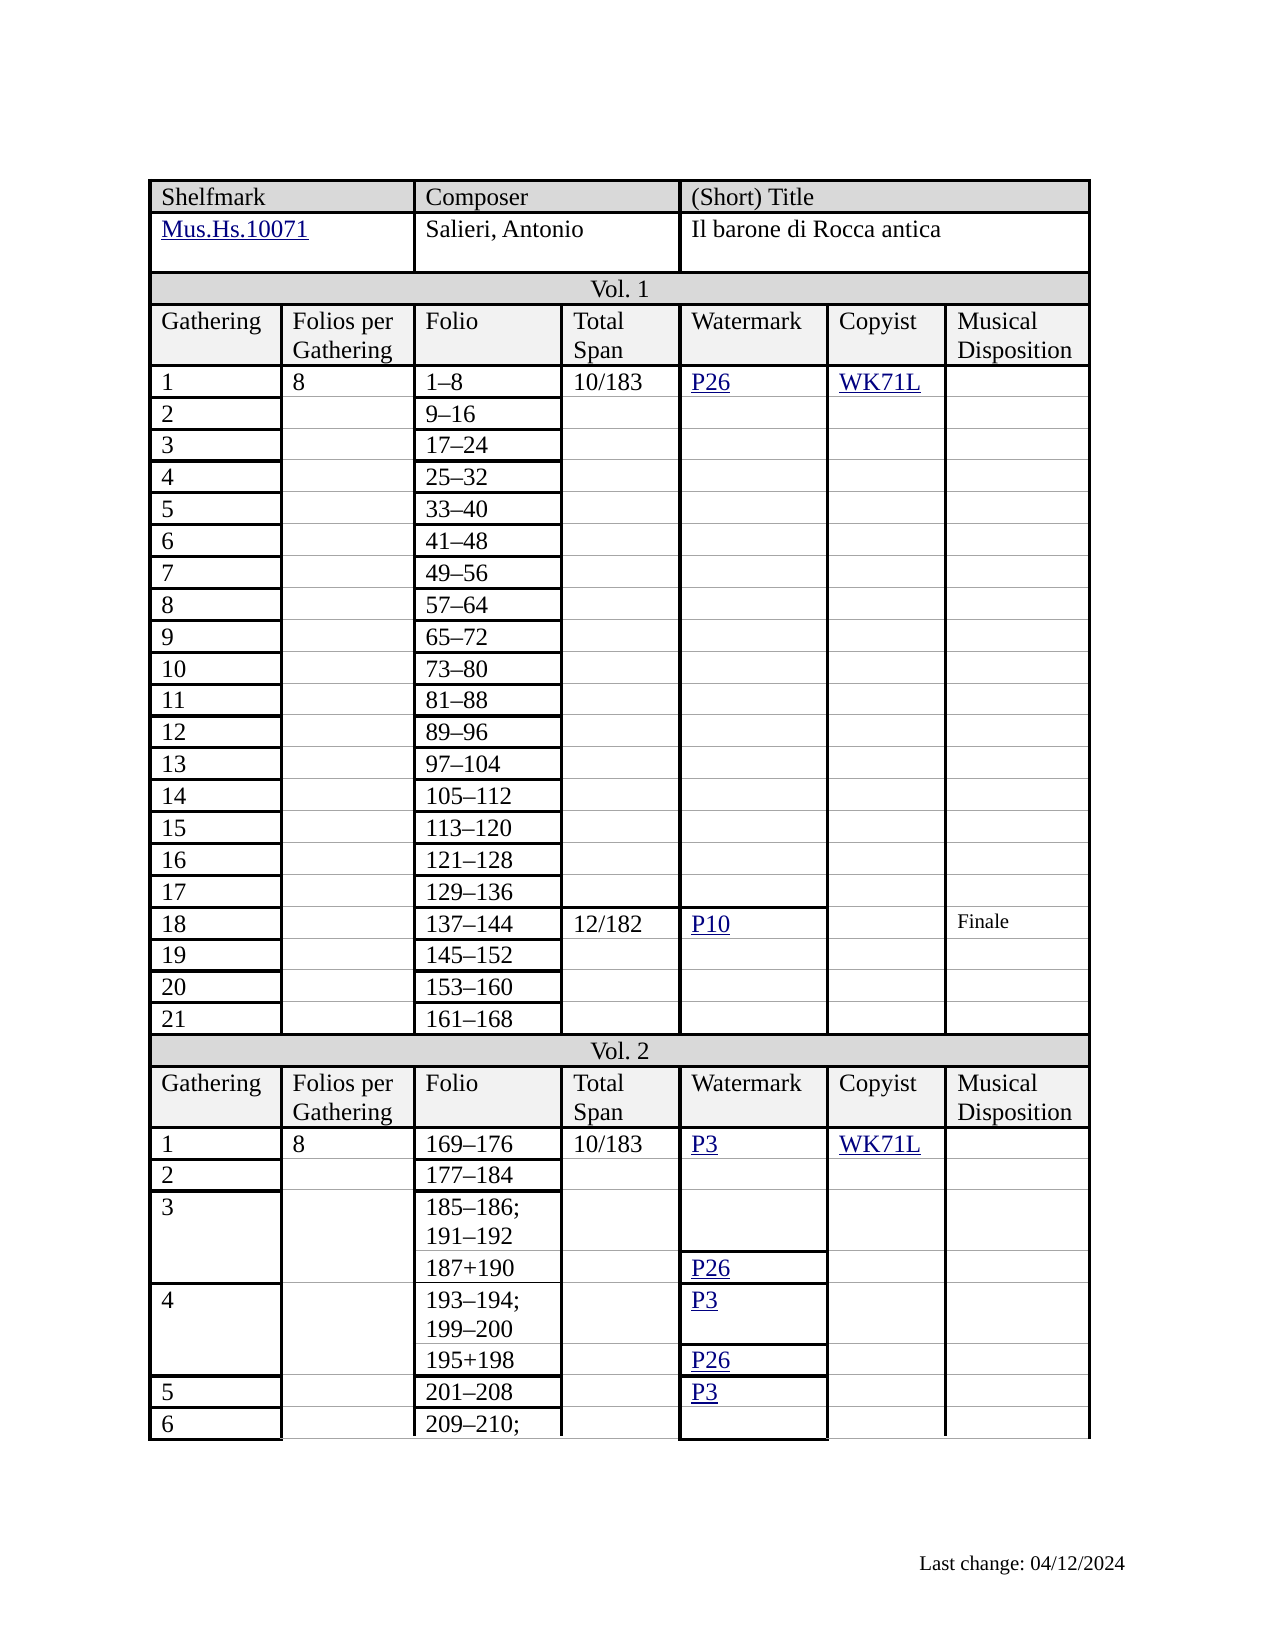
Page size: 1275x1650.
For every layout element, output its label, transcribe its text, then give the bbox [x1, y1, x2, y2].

table_cell [563, 1283, 678, 1342]
table_cell [829, 1159, 944, 1189]
table_cell [283, 843, 413, 874]
table_cell [562, 1407, 678, 1438]
table_cell [682, 970, 826, 1001]
table_cell [829, 492, 944, 523]
table_cell 11 [152, 686, 280, 714]
table_cell [283, 556, 413, 587]
table_cell Vol. 2 [152, 1036, 1088, 1065]
table_cell 187+190 [416, 1251, 560, 1282]
table_cell 5 [152, 1378, 280, 1406]
table_cell 6 [152, 1409, 280, 1438]
table_cell [283, 429, 413, 459]
table_cell [563, 1375, 678, 1406]
table_cell Watermark [682, 1068, 826, 1126]
table_cell P26 [682, 1253, 826, 1282]
table_cell [947, 367, 1088, 396]
table_cell [829, 779, 944, 810]
table_cell [283, 1283, 413, 1374]
table_cell [947, 875, 1088, 906]
table_cell [947, 715, 1088, 746]
table_cell [682, 460, 826, 491]
table_cell [563, 460, 678, 491]
table_cell [829, 397, 944, 427]
table_cell [829, 875, 944, 906]
table_cell Copyist [829, 1068, 944, 1126]
table_cell 25–32 [416, 463, 560, 491]
table_cell 113–120 [416, 813, 560, 842]
table_cell [682, 843, 826, 874]
table_cell [947, 939, 1088, 969]
table_cell 10/183 [563, 1129, 678, 1157]
table_cell P3 [682, 1378, 826, 1406]
table_cell 9–16 [416, 399, 560, 427]
table_cell [829, 429, 944, 459]
table_cell [682, 588, 826, 619]
table_cell 2 [152, 1161, 280, 1189]
table_cell 177–184 [416, 1161, 560, 1189]
table_cell 8 [283, 1129, 413, 1157]
table_cell [947, 1344, 1088, 1374]
table_cell [283, 492, 413, 523]
table_cell Total Span [563, 306, 678, 364]
table_header Composer [416, 182, 678, 211]
table_cell Gathering [152, 306, 280, 364]
table_cell [283, 747, 413, 778]
table_cell [563, 1159, 678, 1189]
table_cell [947, 524, 1088, 555]
table_cell [283, 1407, 414, 1438]
table_cell 195+198 [416, 1344, 560, 1374]
table_cell 129–136 [416, 877, 560, 906]
table_cell P3 [682, 1129, 826, 1157]
table_cell [829, 1407, 946, 1438]
table_cell Salieri, Antonio [416, 214, 678, 271]
table_cell [283, 524, 413, 555]
table_cell Total Span [563, 1068, 678, 1126]
table_cell [829, 747, 944, 778]
table_cell Vol. 1 [152, 274, 1088, 303]
table_cell [947, 747, 1088, 778]
table_cell [947, 970, 1088, 1001]
table_cell 3 [152, 431, 280, 459]
table_cell Watermark [682, 306, 826, 364]
table_cell [947, 1375, 1088, 1406]
table_cell [829, 970, 944, 1001]
table_cell 2 [152, 399, 280, 427]
table_cell [563, 747, 678, 778]
table_cell [563, 492, 678, 523]
table_cell 15 [152, 813, 280, 842]
table_cell 5 [152, 494, 280, 523]
table_cell [563, 875, 678, 906]
table_cell [563, 588, 678, 619]
table_cell 8 [283, 367, 413, 396]
table_cell P3 [682, 1285, 826, 1342]
table_cell 10 [152, 654, 280, 682]
table_cell [563, 1002, 678, 1033]
table_cell [283, 684, 413, 714]
table_cell [283, 939, 413, 969]
table_cell [682, 524, 826, 555]
table_cell 73–80 [416, 654, 560, 682]
table_cell 137–144 [416, 909, 560, 937]
table_cell P26 [682, 367, 826, 396]
table_cell Finale [947, 907, 1088, 937]
table_cell Musical Disposition [947, 1068, 1088, 1126]
table_cell [829, 524, 944, 555]
table_cell Folio [416, 306, 560, 364]
table_cell 4 [152, 463, 280, 491]
table_cell Gathering [152, 1068, 280, 1126]
table_cell [829, 1002, 944, 1033]
table_cell 18 [152, 909, 280, 937]
table_cell [947, 843, 1088, 874]
table_cell [283, 652, 413, 682]
table_cell Copyist [829, 306, 944, 364]
table_cell 49–56 [416, 558, 560, 587]
table_cell 1–8 [416, 367, 560, 396]
table_cell [947, 492, 1088, 523]
table_cell [947, 811, 1088, 842]
table_cell [682, 1159, 826, 1189]
table_cell Musical Disposition [947, 306, 1088, 364]
table_cell [283, 907, 413, 937]
table_cell 97–104 [416, 749, 560, 778]
table_cell [283, 715, 413, 746]
table_cell [947, 397, 1088, 427]
table_cell [682, 397, 826, 427]
table_cell [283, 811, 413, 842]
table_cell [682, 492, 826, 523]
table_cell 7 [152, 558, 280, 587]
table_cell [283, 1002, 413, 1033]
table_cell [946, 1407, 1088, 1438]
table_cell [947, 684, 1088, 714]
table_cell [829, 1251, 944, 1282]
table_cell [682, 620, 826, 651]
table_cell 105–112 [416, 781, 560, 810]
table_cell [563, 779, 678, 810]
table_cell [682, 875, 826, 906]
table_cell [829, 1283, 944, 1342]
table_cell [829, 907, 944, 937]
table_cell [947, 1002, 1088, 1033]
table_cell 65–72 [416, 622, 560, 651]
table_cell 19 [152, 941, 280, 969]
table_cell [947, 620, 1088, 651]
table_cell 20 [152, 973, 280, 1001]
table_cell [283, 875, 413, 906]
table_cell 145–152 [416, 941, 560, 969]
table_cell [947, 1129, 1088, 1157]
table_cell 14 [152, 781, 280, 810]
table_cell [682, 779, 826, 810]
table_cell Mus.Hs.10071 [152, 214, 413, 271]
table_cell [682, 1407, 826, 1438]
table_cell [563, 397, 678, 427]
table_cell [829, 1375, 944, 1406]
table_cell [283, 779, 413, 810]
table_cell 161–168 [416, 1004, 560, 1033]
table_cell [563, 970, 678, 1001]
table_cell [829, 811, 944, 842]
table_cell [563, 684, 678, 714]
table_cell Folio [416, 1068, 560, 1126]
table_cell WK71L [829, 367, 944, 396]
table_cell [682, 747, 826, 778]
table_cell [682, 556, 826, 587]
table_cell [947, 429, 1088, 459]
table_cell [563, 843, 678, 874]
table_cell [947, 1190, 1088, 1250]
table_cell 10/183 [563, 367, 678, 396]
table_cell 3 [152, 1193, 280, 1282]
table_cell [682, 1002, 826, 1033]
table_cell Il barone di Rocca antica [682, 214, 1088, 271]
table_cell [829, 1344, 944, 1374]
table_cell 9 [152, 622, 280, 651]
table_cell [563, 1344, 678, 1374]
table_cell 169–176 [416, 1129, 560, 1157]
table_cell 12 [152, 718, 280, 746]
table_cell 57–64 [416, 590, 560, 619]
table_cell [682, 652, 826, 682]
table_cell 185–186; 191–192 [416, 1193, 560, 1250]
table_cell [283, 460, 413, 491]
table_cell [682, 715, 826, 746]
table_cell [283, 397, 413, 427]
table_cell 41–48 [416, 526, 560, 555]
table_cell [829, 620, 944, 651]
table_cell [829, 843, 944, 874]
table_cell [283, 588, 413, 619]
table_cell [283, 1159, 413, 1189]
table_cell WK71L [829, 1129, 944, 1157]
table_cell [829, 556, 944, 587]
table_cell 21 [152, 1004, 280, 1033]
table_cell 193–194; 199–200 [416, 1283, 560, 1342]
table_cell 33–40 [416, 494, 560, 523]
table_cell Folios per Gathering [283, 1068, 413, 1126]
table_cell 6 [152, 526, 280, 555]
table_cell [682, 939, 826, 969]
table_cell 1 [152, 367, 280, 396]
table_header (Short) Title [682, 182, 1088, 211]
table_cell [563, 939, 678, 969]
table_cell [947, 556, 1088, 587]
table_cell [829, 1190, 944, 1250]
table_cell [283, 1190, 413, 1282]
table_cell 201–208 [416, 1378, 560, 1406]
table_cell 17 [152, 877, 280, 906]
table_cell [829, 939, 944, 969]
table_cell [829, 588, 944, 619]
table_cell [829, 460, 944, 491]
table_cell [563, 1251, 678, 1282]
table_cell 16 [152, 845, 280, 874]
table_cell [947, 1283, 1088, 1342]
table_cell [947, 1251, 1088, 1282]
table_cell [563, 715, 678, 746]
table_cell 13 [152, 749, 280, 778]
table_cell 209–210; 215–216 [414, 1409, 562, 1438]
table_cell [563, 620, 678, 651]
table_cell Folios per Gathering [283, 306, 413, 364]
table_cell [947, 652, 1088, 682]
table_cell [829, 684, 944, 714]
table_cell [947, 588, 1088, 619]
table_cell [563, 1190, 678, 1250]
table_cell [947, 1159, 1088, 1189]
table_cell [283, 970, 413, 1001]
table_cell [563, 556, 678, 587]
table_cell [947, 779, 1088, 810]
table_cell [283, 1375, 413, 1406]
table_cell [563, 524, 678, 555]
table_cell 153–160 [416, 973, 560, 1001]
table_cell 81–88 [416, 686, 560, 714]
table_cell [283, 620, 413, 651]
table_cell 1 [152, 1129, 280, 1157]
table_cell P26 [682, 1346, 826, 1374]
table_header Shelfmark [152, 182, 413, 211]
table_cell [563, 429, 678, 459]
table_cell [682, 684, 826, 714]
table_cell 17–24 [416, 431, 560, 459]
table_cell [947, 460, 1088, 491]
table_cell [829, 652, 944, 682]
table_cell 8 [152, 590, 280, 619]
table_cell [682, 811, 826, 842]
table_cell [682, 1190, 826, 1250]
table_cell 12/182 [563, 909, 678, 937]
table_cell [563, 652, 678, 682]
table_cell [563, 811, 678, 842]
table_cell 4 [152, 1285, 280, 1374]
table_cell [682, 429, 826, 459]
table_cell P10 [682, 909, 826, 937]
table_cell 121–128 [416, 845, 560, 874]
table_cell 89–96 [416, 718, 560, 746]
table_cell [829, 715, 944, 746]
